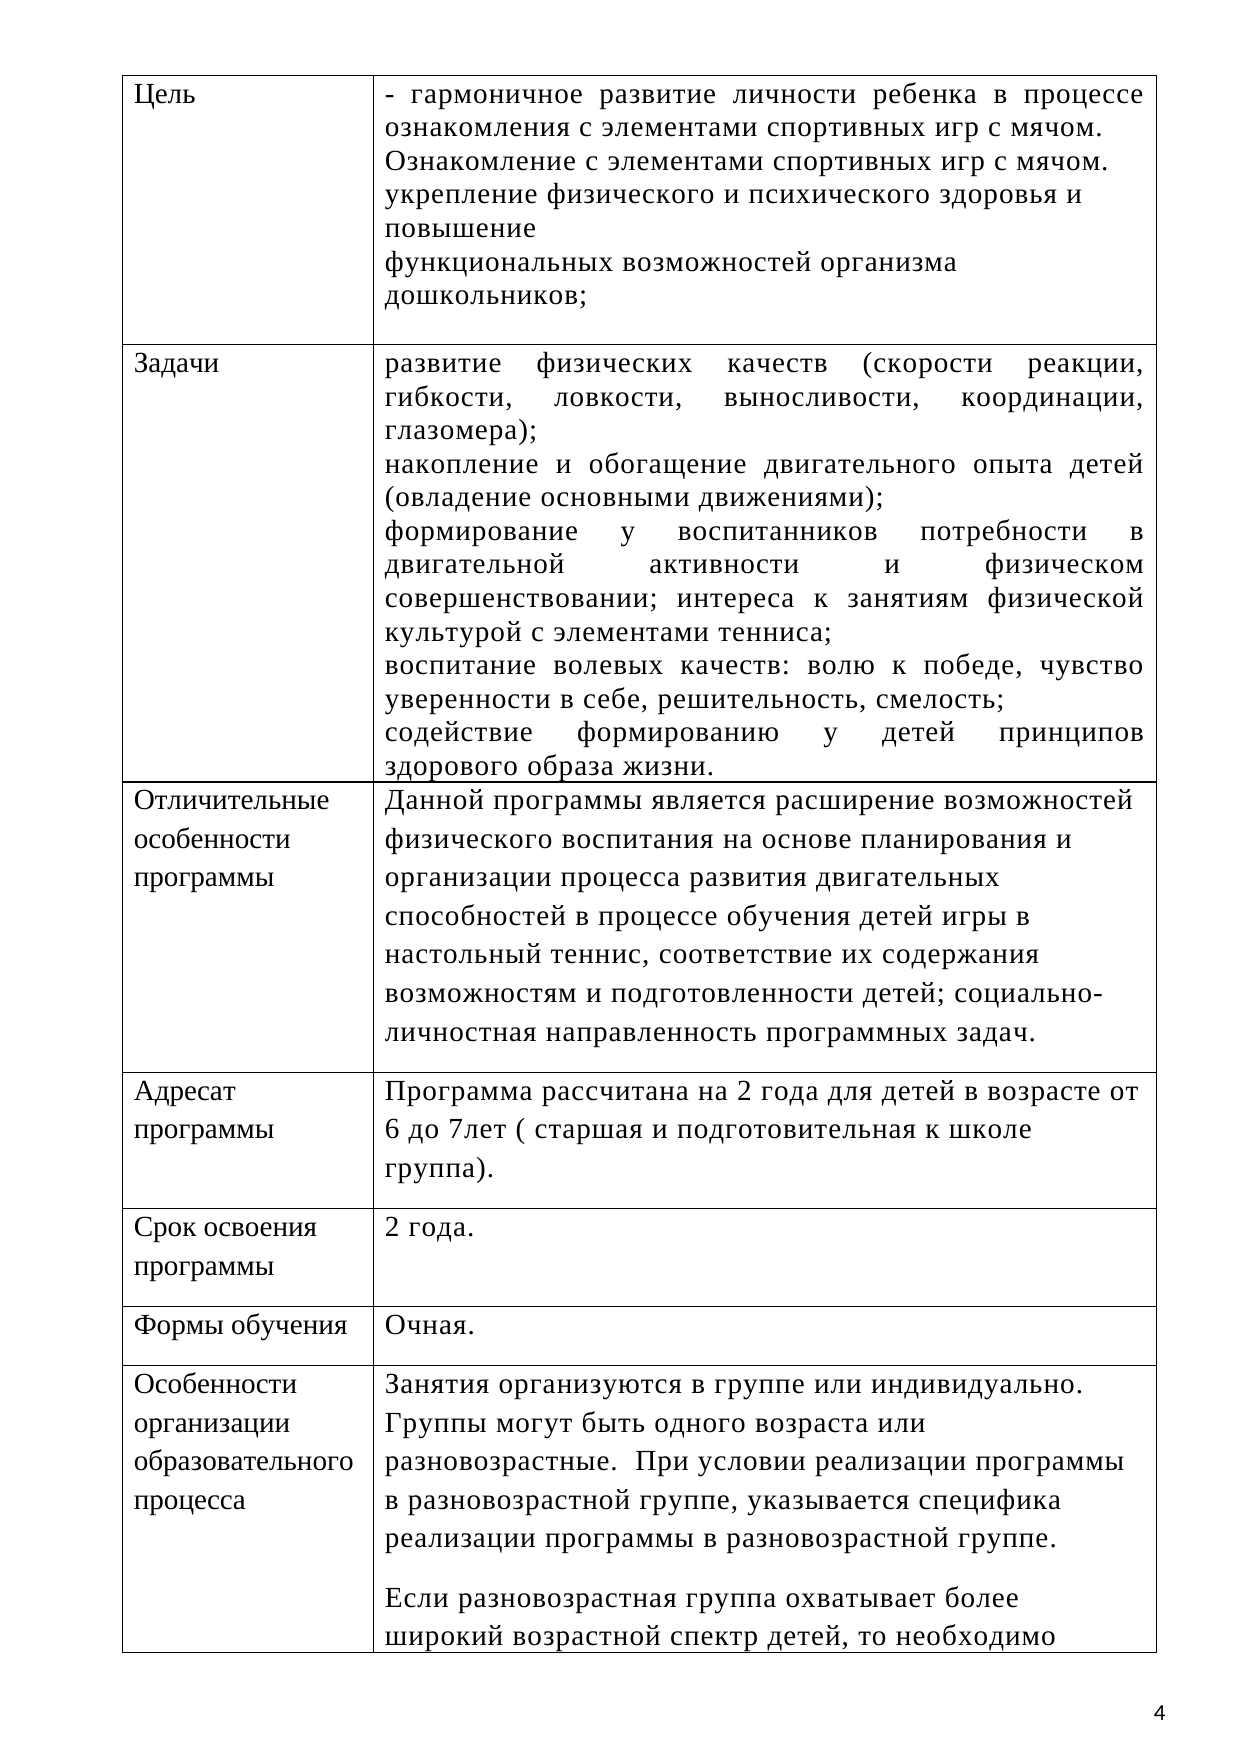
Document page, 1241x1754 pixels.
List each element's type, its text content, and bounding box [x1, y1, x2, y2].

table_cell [374, 1366, 1156, 1652]
table_cell развитие физических качеств (скорости реакции, гибкости, ловкости, выносливости, координации, глазомера); накопление и обогащение двигательного опыта детей (овладение основными движениями); формирование у воспитанников потребности в двигательной активности и физическом совершенствовании; интереса к занятиям физической культурой с элементами тенниса; воспитание волевых качеств: волю к победе, чувство уверенности в себе, решительность, смелость; содействие формированию у детей принципов здорового образа жизни. [374, 345, 1156, 781]
table_cell Данной программы является расширение возможностей физического воспитания на основе планирования и организации процесса развития двигательных способностей в процессе обучения детей игры в настольный теннис, соответствие их содержания возможностям и подготовленности детей; социально-личностная направленность программных задач. [374, 783, 1156, 1072]
table_cell - гармоничное развитие личности ребенка в процессе ознакомления с элементами спортивных игр с мячом. Ознакомление с элементами спортивных игр с мячом. укрепление физического и психического здоровья и повышение функциональных возможностей организма дошкольников; [374, 76, 1156, 344]
table_cell Срок освоения программы [123, 1209, 373, 1306]
table_cell Отличительные особенности программы [123, 783, 373, 1072]
table_cell Задачи [123, 345, 373, 781]
table_cell Цель [123, 76, 373, 344]
table_cell Очная. [374, 1307, 1156, 1365]
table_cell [123, 1366, 373, 1652]
table_cell Программа рассчитана на 2 года для детей в возрасте от 6 до 7лет ( старшая и подготовительная к школе группа). [374, 1073, 1156, 1208]
table_cell Адресат программы [123, 1073, 373, 1208]
table_cell Формы обучения [123, 1307, 373, 1365]
table_cell 2 года. [374, 1209, 1156, 1306]
